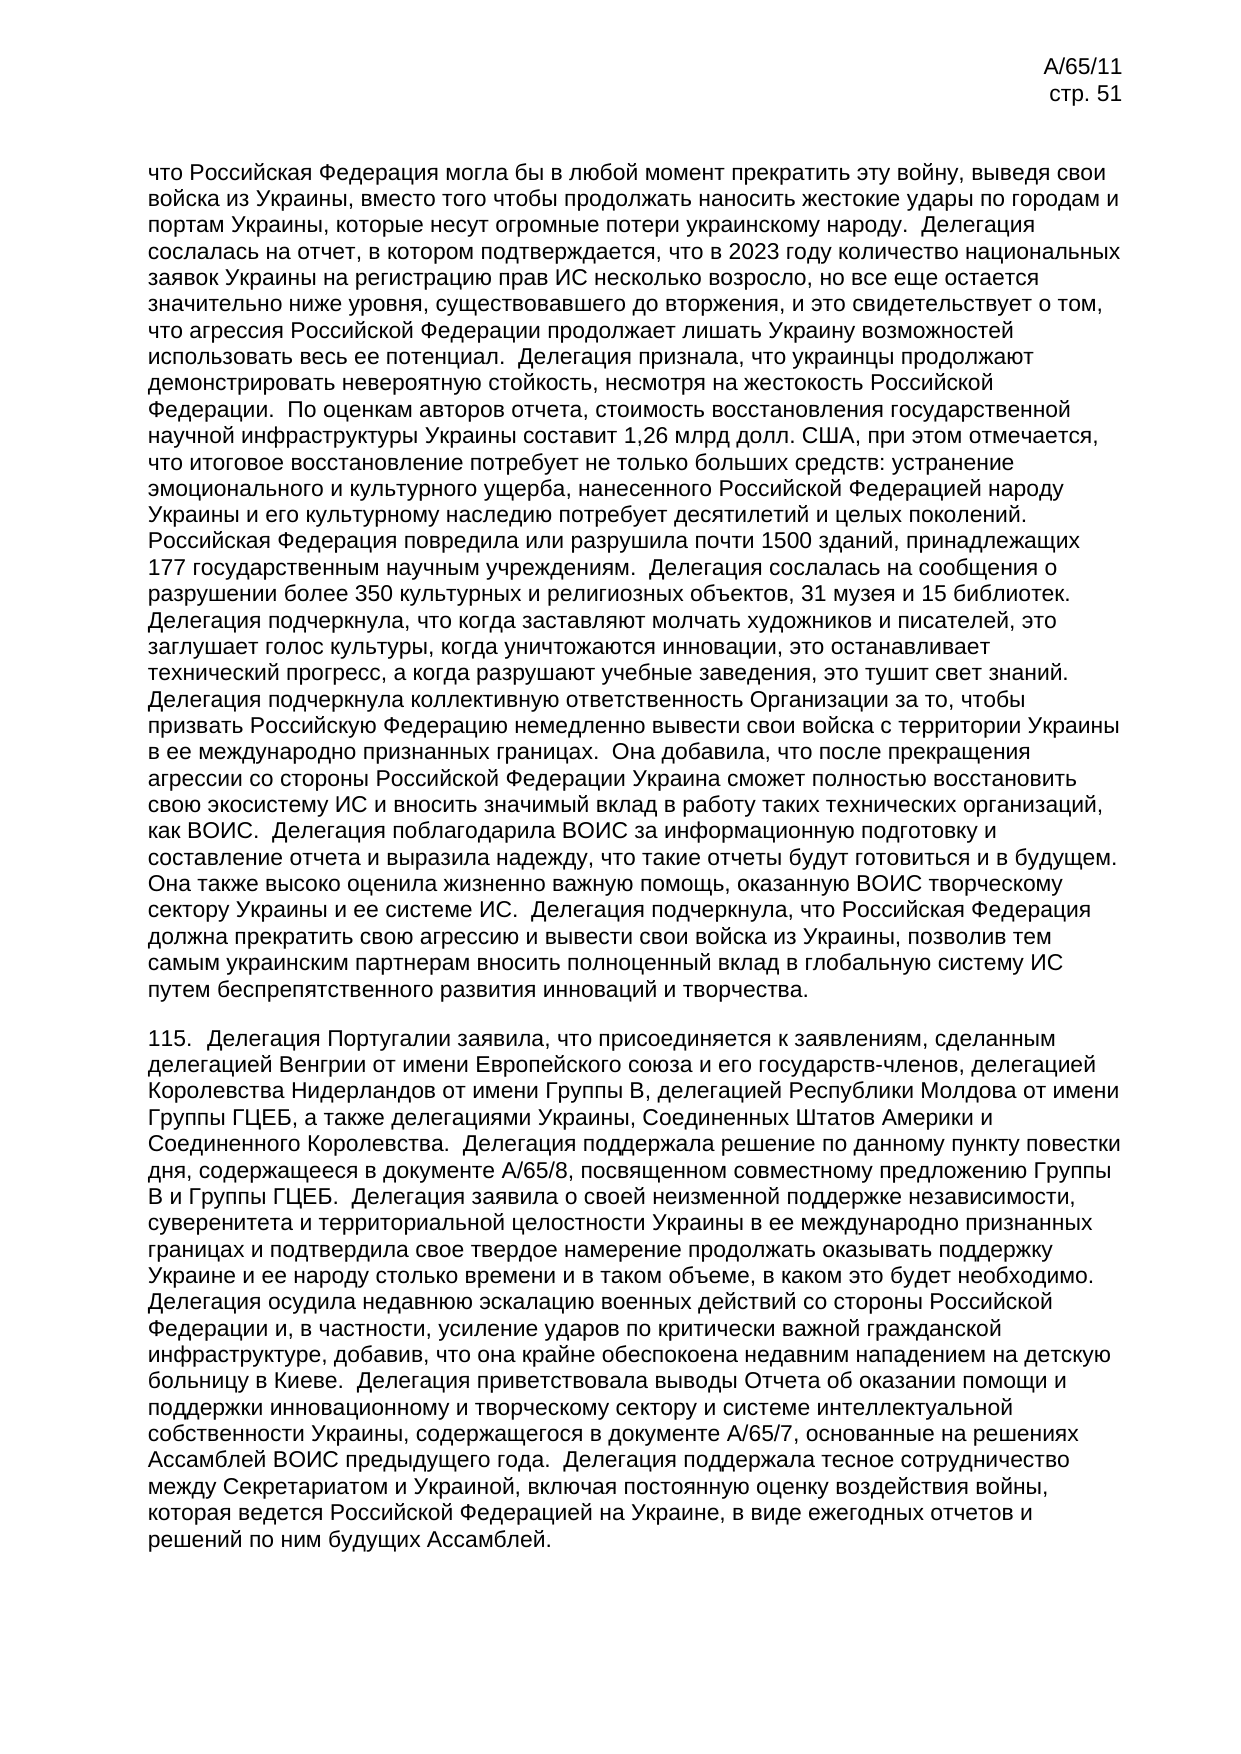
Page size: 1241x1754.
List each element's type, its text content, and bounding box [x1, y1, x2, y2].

text Делегация Португалии заявила, что присоединяется к заявлениям, сделанным делегацией Венгрии от имени Европейского союза и его государств-членов, делегацией Королевства Нидерландов от имени Группы B, делегацией Республики Молдова от имени Группы ГЦЕБ, а также делегациями Украины, Соединенных Штатов Америки и Соединенного Королевства. Делегация поддержала решение по данному пункту повестки дня, содержащееся в документе A/65/8, посвященном совместному предложению Группы B и Группы ГЦЕБ. Делегация заявила о своей неизменной поддержке независимости, суверенитета и территориальной целостности Украины в ее международно признанных границах и подтвердила свое твердое намерение продолжать оказывать поддержку Украине и ее народу столько времени и в таком объеме, в каком это будет необходимо. Делегация осудила недавнюю эскалацию военных действий со стороны Российской Федерации и, в частности, усиление ударов по критически важной гражданской инфраструктуре, добавив, что она крайне обеспокоена недавним нападением на детскую больницу в Киеве. Делегация приветствовала выводы Отчета об оказании помощи и поддержки инновационному и творческому сектору и системе интеллектуальной собственности Украины, содержащегося в документе A/65/7, основанные на решениях Ассамблей ВОИС предыдущего года. Делегация поддержала тесное сотрудничество между Секретариатом и Украиной, включая постоянную оценку воздействия войны, которая ведется Российской Федерацией на Украине, в виде ежегодных отчетов и решений по ним будущих Ассамблей. [148, 1025, 1122, 1552]
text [148, 158, 1122, 1002]
